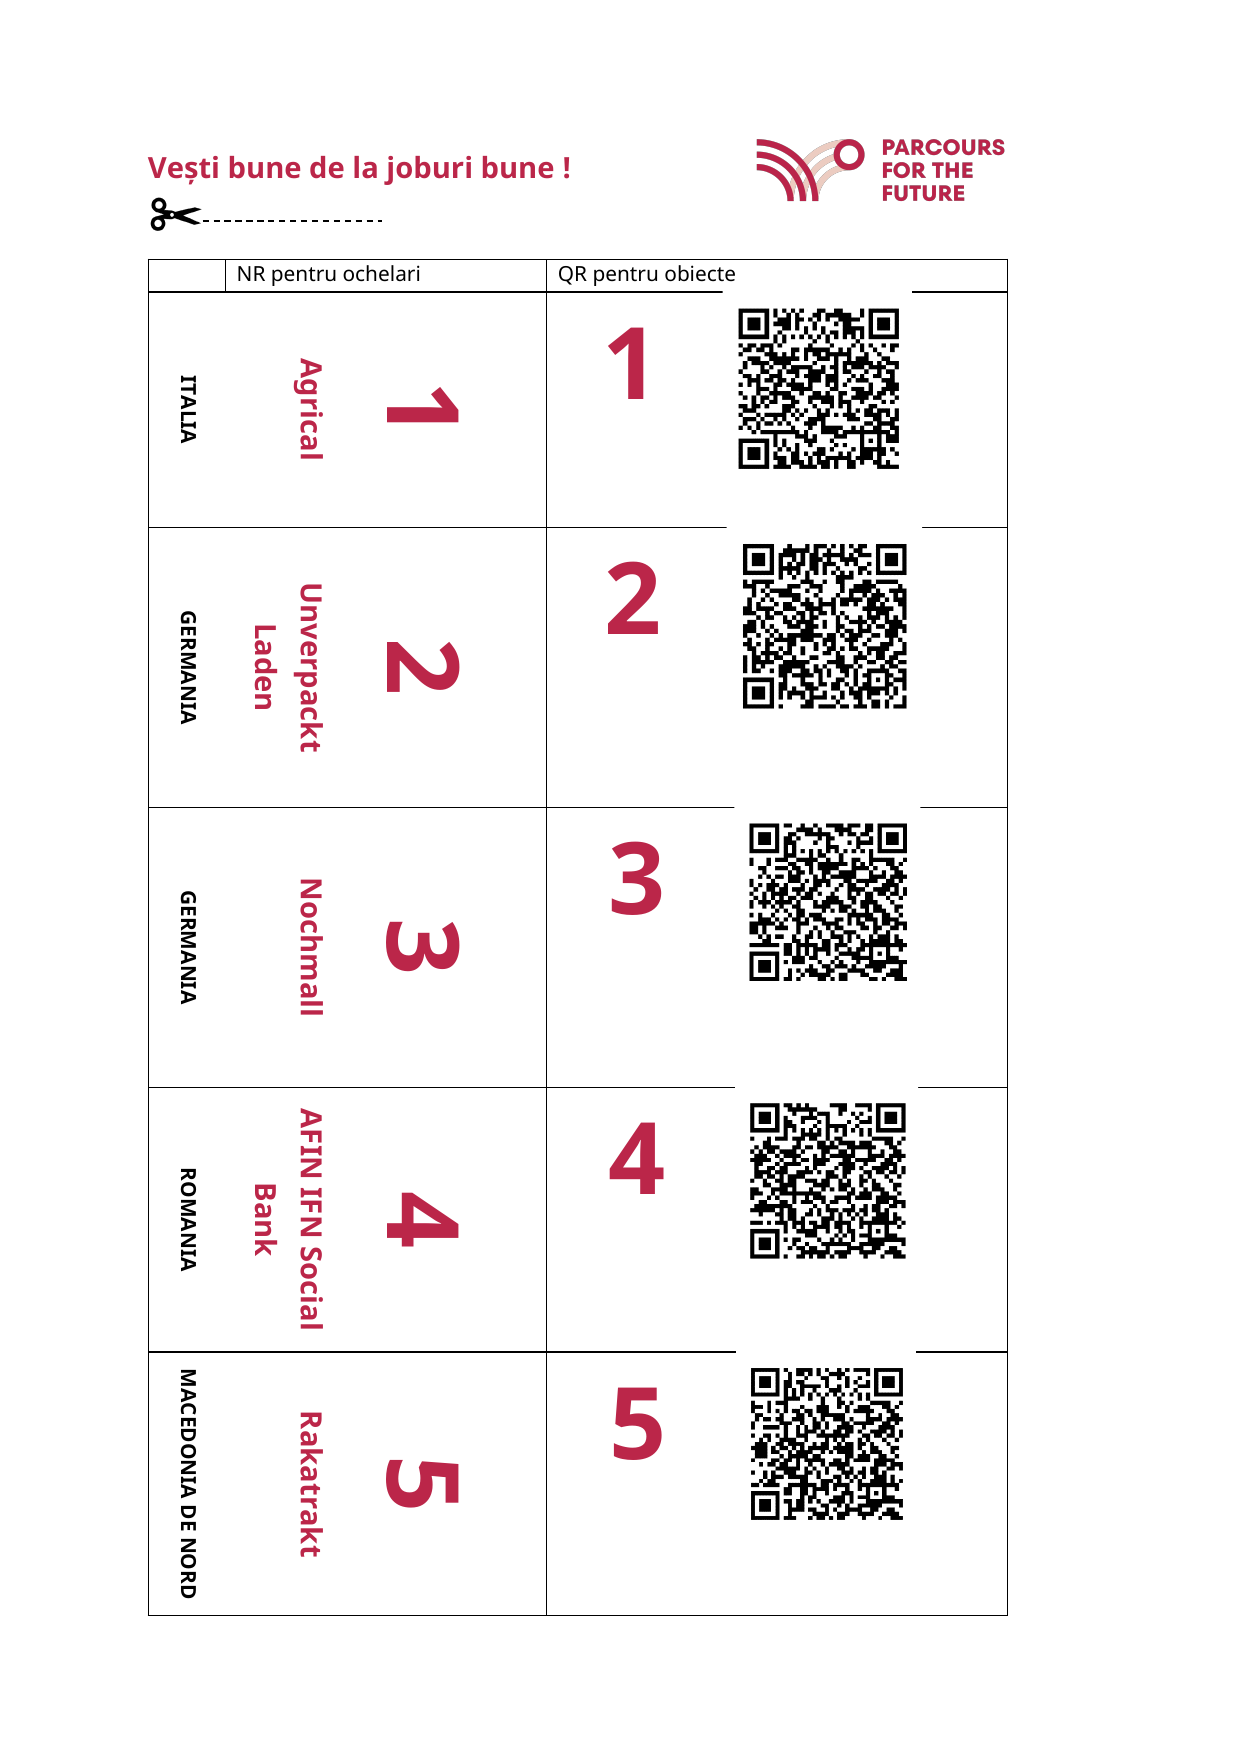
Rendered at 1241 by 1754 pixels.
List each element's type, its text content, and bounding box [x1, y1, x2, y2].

table_cell 2 [547, 528, 1007, 807]
table_cell Unverpackt Laden [225, 528, 343, 807]
table_cell 4 [547, 1088, 1007, 1351]
table_cell Agrical [225, 293, 343, 527]
table_cell 1 [343, 293, 546, 527]
table_cell 2 [343, 528, 546, 807]
table_cell 1 [547, 293, 1007, 527]
table_cell 3 [343, 808, 546, 1087]
picture [133, 174, 214, 256]
picture [733, 1086, 918, 1271]
picture [734, 1351, 916, 1533]
table_cell Rakatrakt [225, 1353, 343, 1615]
table_header QR pentru obiecte [547, 260, 1007, 291]
table_cell 3 [547, 808, 1007, 1087]
table_cell AFIN IFN Social Bank [225, 1088, 343, 1351]
picture [721, 187, 1040, 235]
table_cell Nochmall [225, 808, 343, 1087]
table_cell 5 [343, 1353, 546, 1615]
picture [732, 806, 921, 994]
table_cell MACEDONIA DE NORD [149, 1353, 225, 1615]
table_cell GERMANIA [149, 528, 225, 807]
picture [725, 526, 922, 724]
table_header NR pentru ochelari [226, 260, 546, 291]
table_cell 5 [547, 1353, 1007, 1615]
table_cell ITALIA [149, 293, 225, 527]
table_header [149, 260, 225, 291]
table_cell GERMANIA [149, 808, 225, 1087]
picture [721, 105, 1040, 148]
picture [721, 291, 912, 482]
table_cell 4 [343, 1088, 546, 1351]
subtitle Vești bune de la joburi bune ! [148, 148, 1093, 187]
table_cell ROMANIA [149, 1088, 225, 1351]
